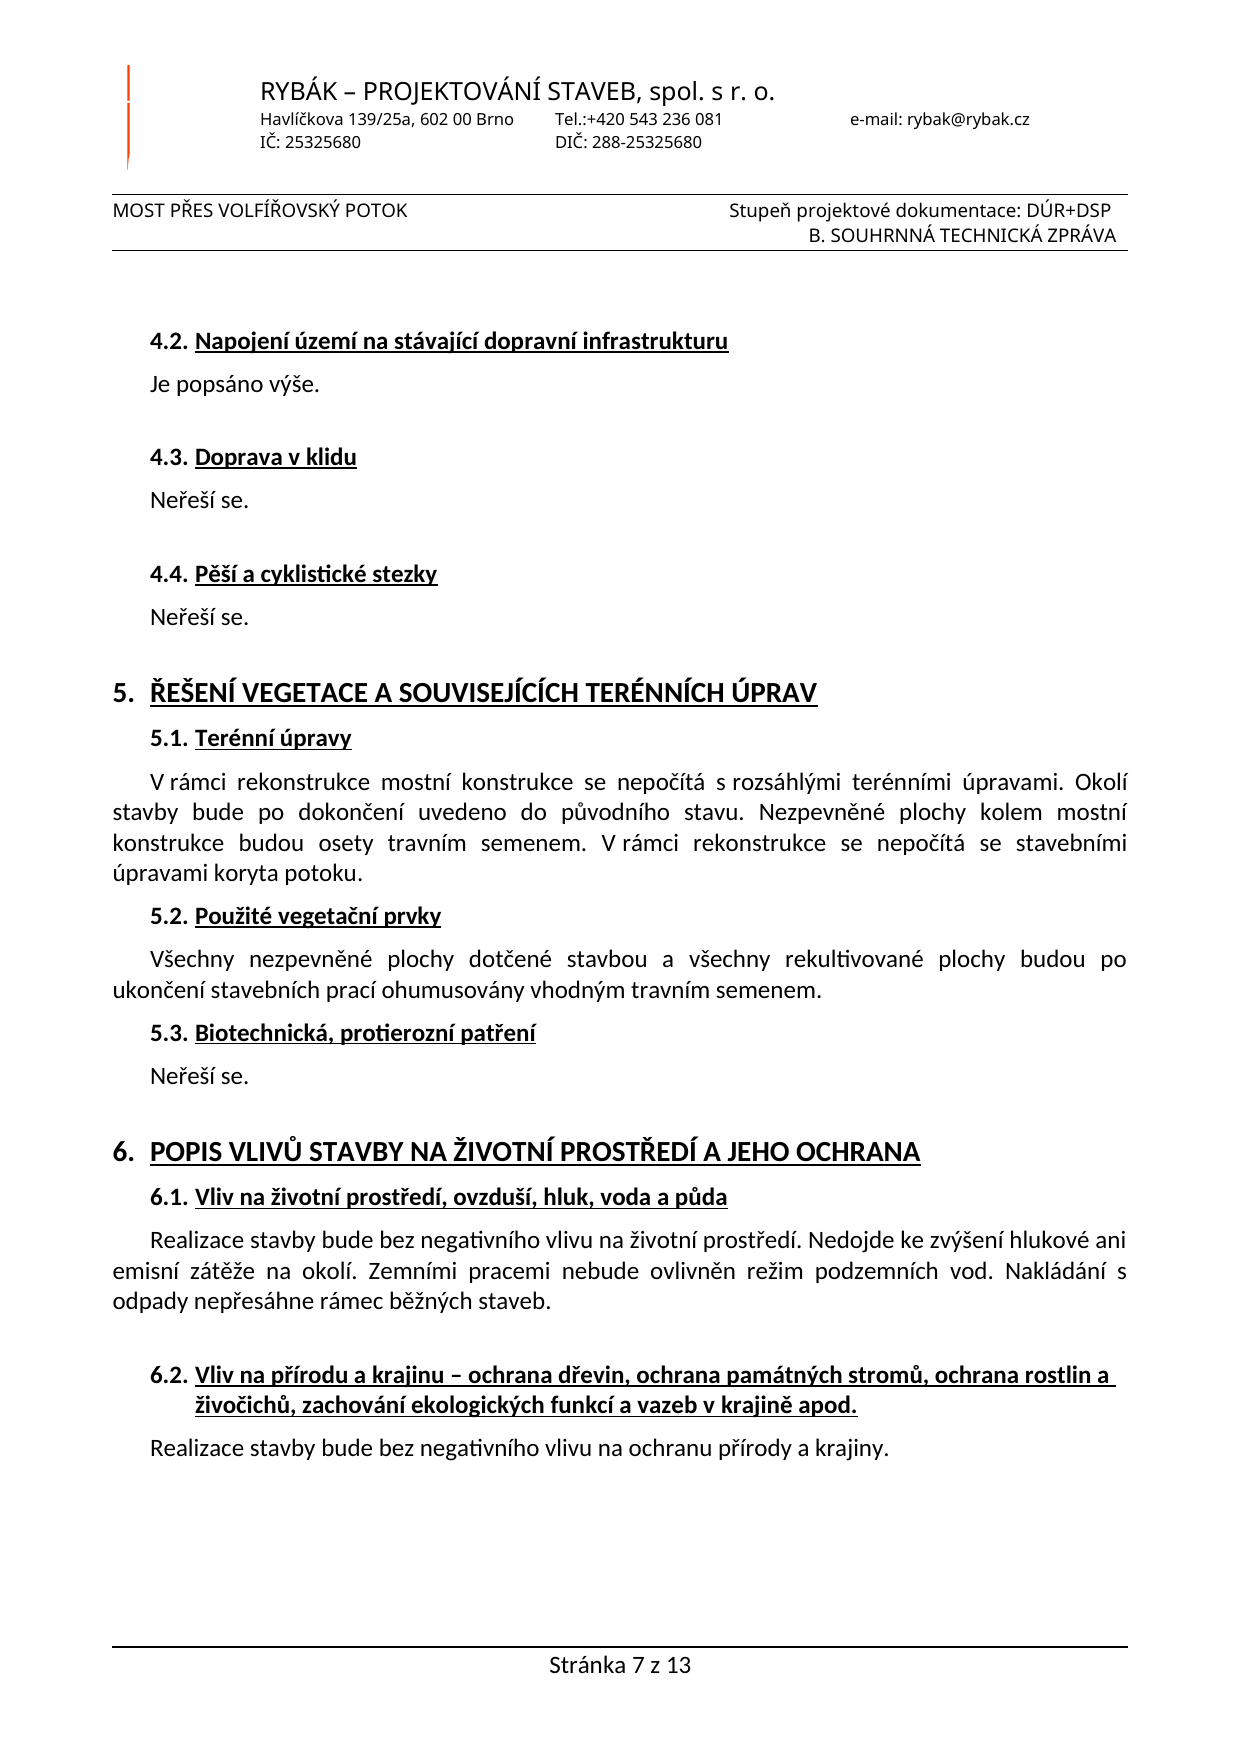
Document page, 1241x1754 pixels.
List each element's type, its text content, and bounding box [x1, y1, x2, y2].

text Neřeší se. [112, 484, 1128, 515]
subtitle ŘEŠENÍ VEGETACE A SOUVISEJÍCÍCH TERÉNNÍCH ÚPRAV [112, 674, 1128, 710]
subtitle Napojení území na stávající dopravní infrastrukturu [150, 325, 1128, 355]
subtitle Terénní úpravy [150, 723, 1128, 753]
text Všechny nezpevněné plochy dotčené stavbou a všechny rekultivované plochy budou po ukončení stavebních prací ohumusovány vhodným travním semenem. [112, 943, 1128, 1004]
subtitle POPIS VLIVŮ STAVBY NA ŽIVOTNÍ PROSTŘEDÍ A JEHO OCHRANA [112, 1133, 1128, 1169]
text V rámci rekonstrukce mostní konstrukce se nepočítá s rozsáhlými terénními úpravami. Okolí stavby bude po dokončení uvedeno do původního stavu. Nezpevněné plochy kolem mostní konstrukce budou osety travním semenem. V rámci rekonstrukce se nepočítá se stavebními úpravami koryta potoku. [112, 766, 1128, 888]
text Je popsáno výše. [112, 368, 1128, 398]
subtitle Biotechnická, protierozní patření [150, 1017, 1128, 1047]
text Realizace stavby bude bez negativního vlivu na ochranu přírody a krajiny. [112, 1433, 1128, 1463]
text Realizace stavby bude bez negativního vlivu na životní prostředí. Nedojde ke zvýšení hlukové ani emisní zátěže na okolí. Zemními pracemi nebude ovlivněn režim podzemních vod. Nakládání s odpady nepřesáhne rámec běžných staveb. [112, 1224, 1128, 1316]
subtitle Vliv na přírodu a krajinu – ochrana dřevin, ochrana památných stromů, ochrana rostlin a živočichů, zachování ekologických funkcí a vazeb v krajině apod. [150, 1359, 1128, 1420]
subtitle Použité vegetační prvky [150, 900, 1128, 931]
text Neřeší se. [112, 601, 1128, 631]
text Neřeší se. [112, 1060, 1128, 1090]
subtitle Vliv na životní prostředí, ovzduší, hluk, voda a půda [150, 1181, 1128, 1212]
subtitle Doprava v klidu [150, 441, 1128, 472]
subtitle Pěší a cyklistické stezky [150, 558, 1128, 588]
